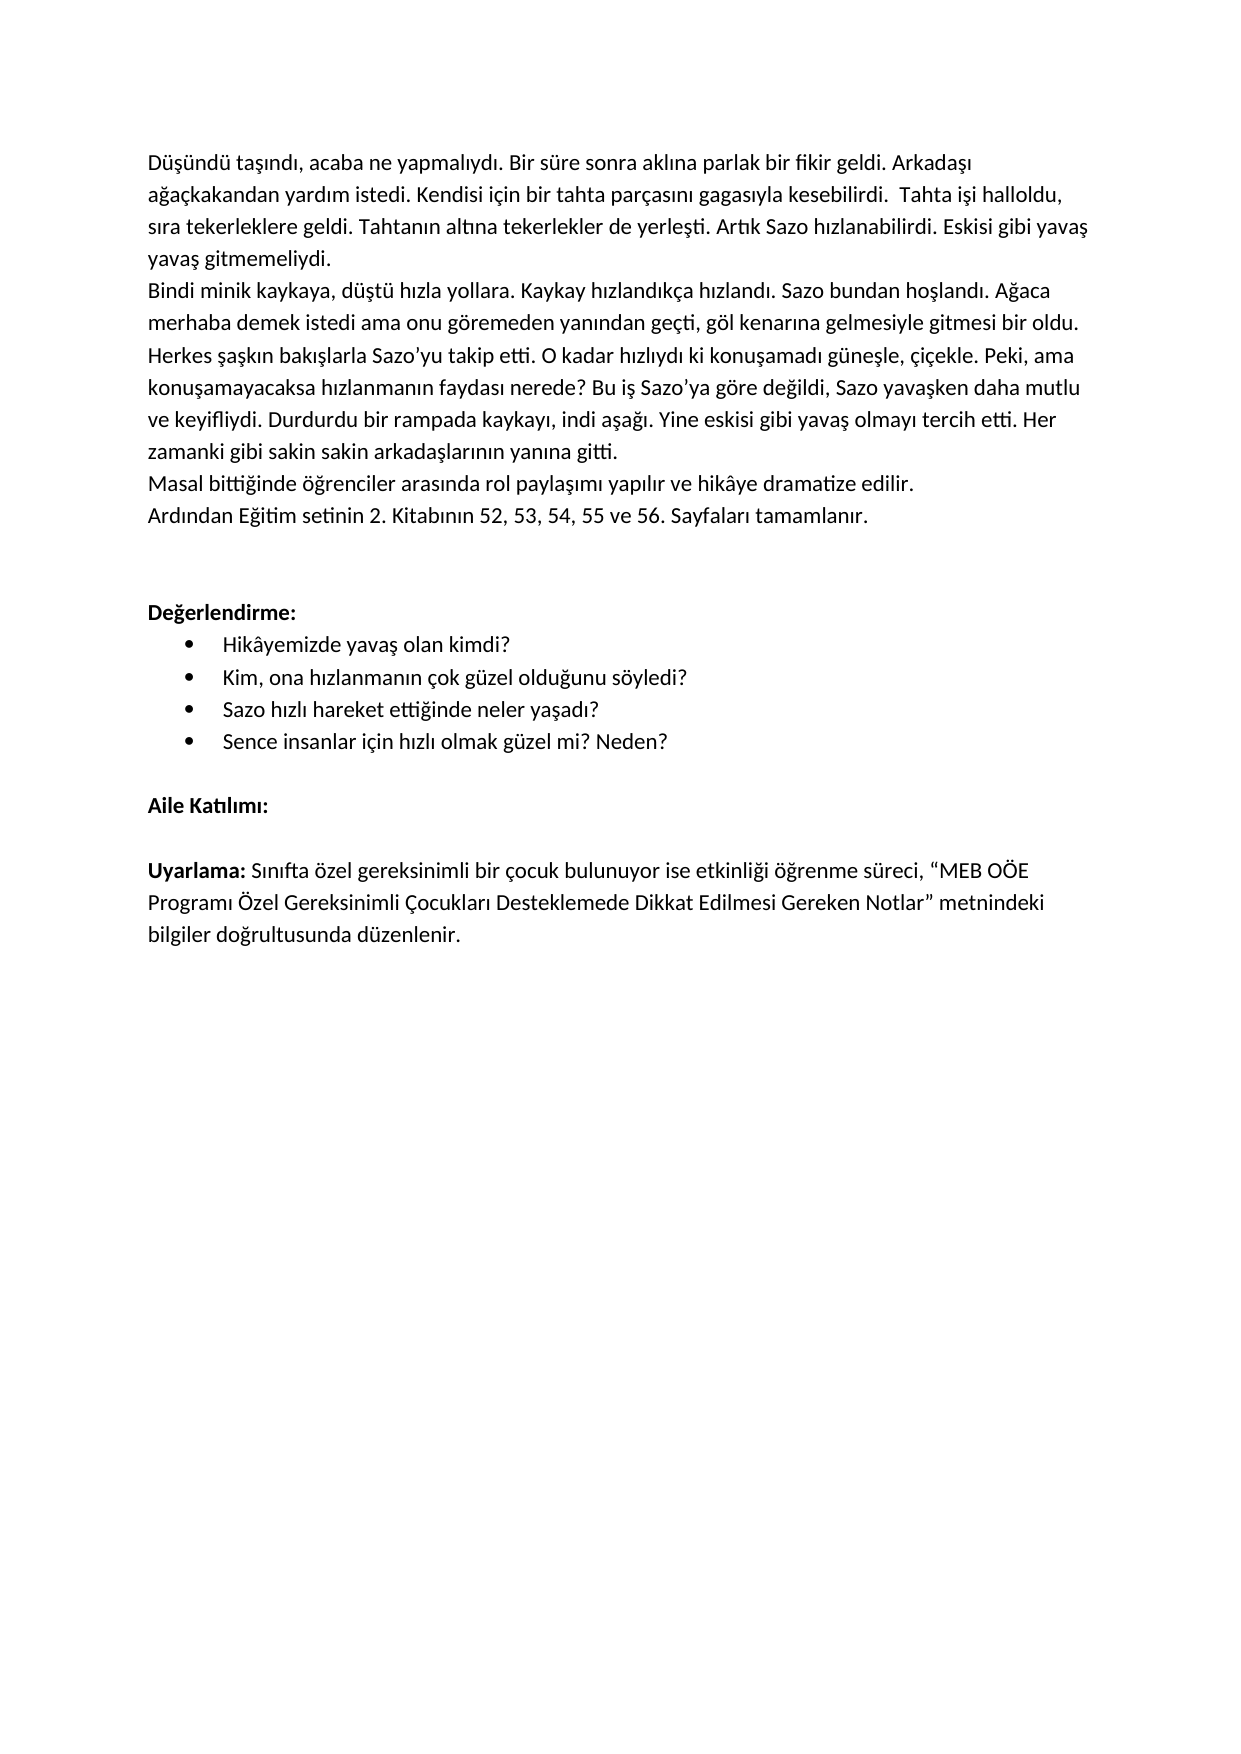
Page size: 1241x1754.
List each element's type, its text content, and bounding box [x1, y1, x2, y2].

text Bindi minik kaykaya, düştü hızla yollara. Kaykay hızlandıkça hızlandı. Sazo bundan hoşlandı. Ağaca merhaba demek istedi ama onu göremeden yanından geçti, göl kenarına gelmesiyle gitmesi bir oldu. Herkes şaşkın bakışlarla Sazo’yu takip etti. O kadar hızlıydı ki konuşamadı güneşle, çiçekle. Peki, ama konuşamayacaksa hızlanmanın faydası nerede? Bu iş Sazo’ya göre değildi, Sazo yavaşken daha mutlu ve keyifliydi. Durdurdu bir rampada kaykayı, indi aşağı. Yine eskisi gibi yavaş olmayı tercih etti. Her zamanki gibi sakin sakin arkadaşlarının yanına gitti. [148, 276, 1093, 465]
text Değerlendirme: [148, 598, 1093, 626]
text Düşündü taşındı, acaba ne yapmalıydı. Bir süre sonra aklına parlak bir fikir geldi. Arkadaşı ağaçkakandan yardım istedi. Kendisi için bir tahta parçasını gagasıyla kesebilirdi. Tahta işi halloldu, sıra tekerleklere geldi. Tahtanın altına tekerlekler de yerleşti. Artık Sazo hızlanabilirdi. Eskisi gibi yavaş yavaş gitmemeliydi. [148, 148, 1093, 272]
text Aile Katılımı: [148, 791, 1093, 819]
list Kim, ona hızlanmanın çok güzel olduğunu söyledi? [185, 663, 1093, 691]
text Uyarlama: Sınıfta özel gereksinimli bir çocuk bulunuyor ise etkinliği öğrenme süreci, “MEB OÖE Programı Özel Gereksinimli Çocukları Desteklemede Dikkat Edilmesi Gereken Notlar” metnindeki bilgiler doğrultusunda düzenlenir. [148, 856, 1093, 948]
text Ardından Eğitim setinin 2. Kitabının 52, 53, 54, 55 ve 56. Sayfaları tamamlanır. [148, 502, 1093, 530]
list Sence insanlar için hızlı olmak güzel mi? Neden? [185, 727, 1093, 755]
text Masal bittiğinde öğrenciler arasında rol paylaşımı yapılır ve hikâye dramatize edilir. [148, 469, 1093, 497]
list Sazo hızlı hareket ettiğinde neler yaşadı? [185, 695, 1093, 723]
list Hikâyemizde yavaş olan kimdi? [185, 630, 1093, 658]
